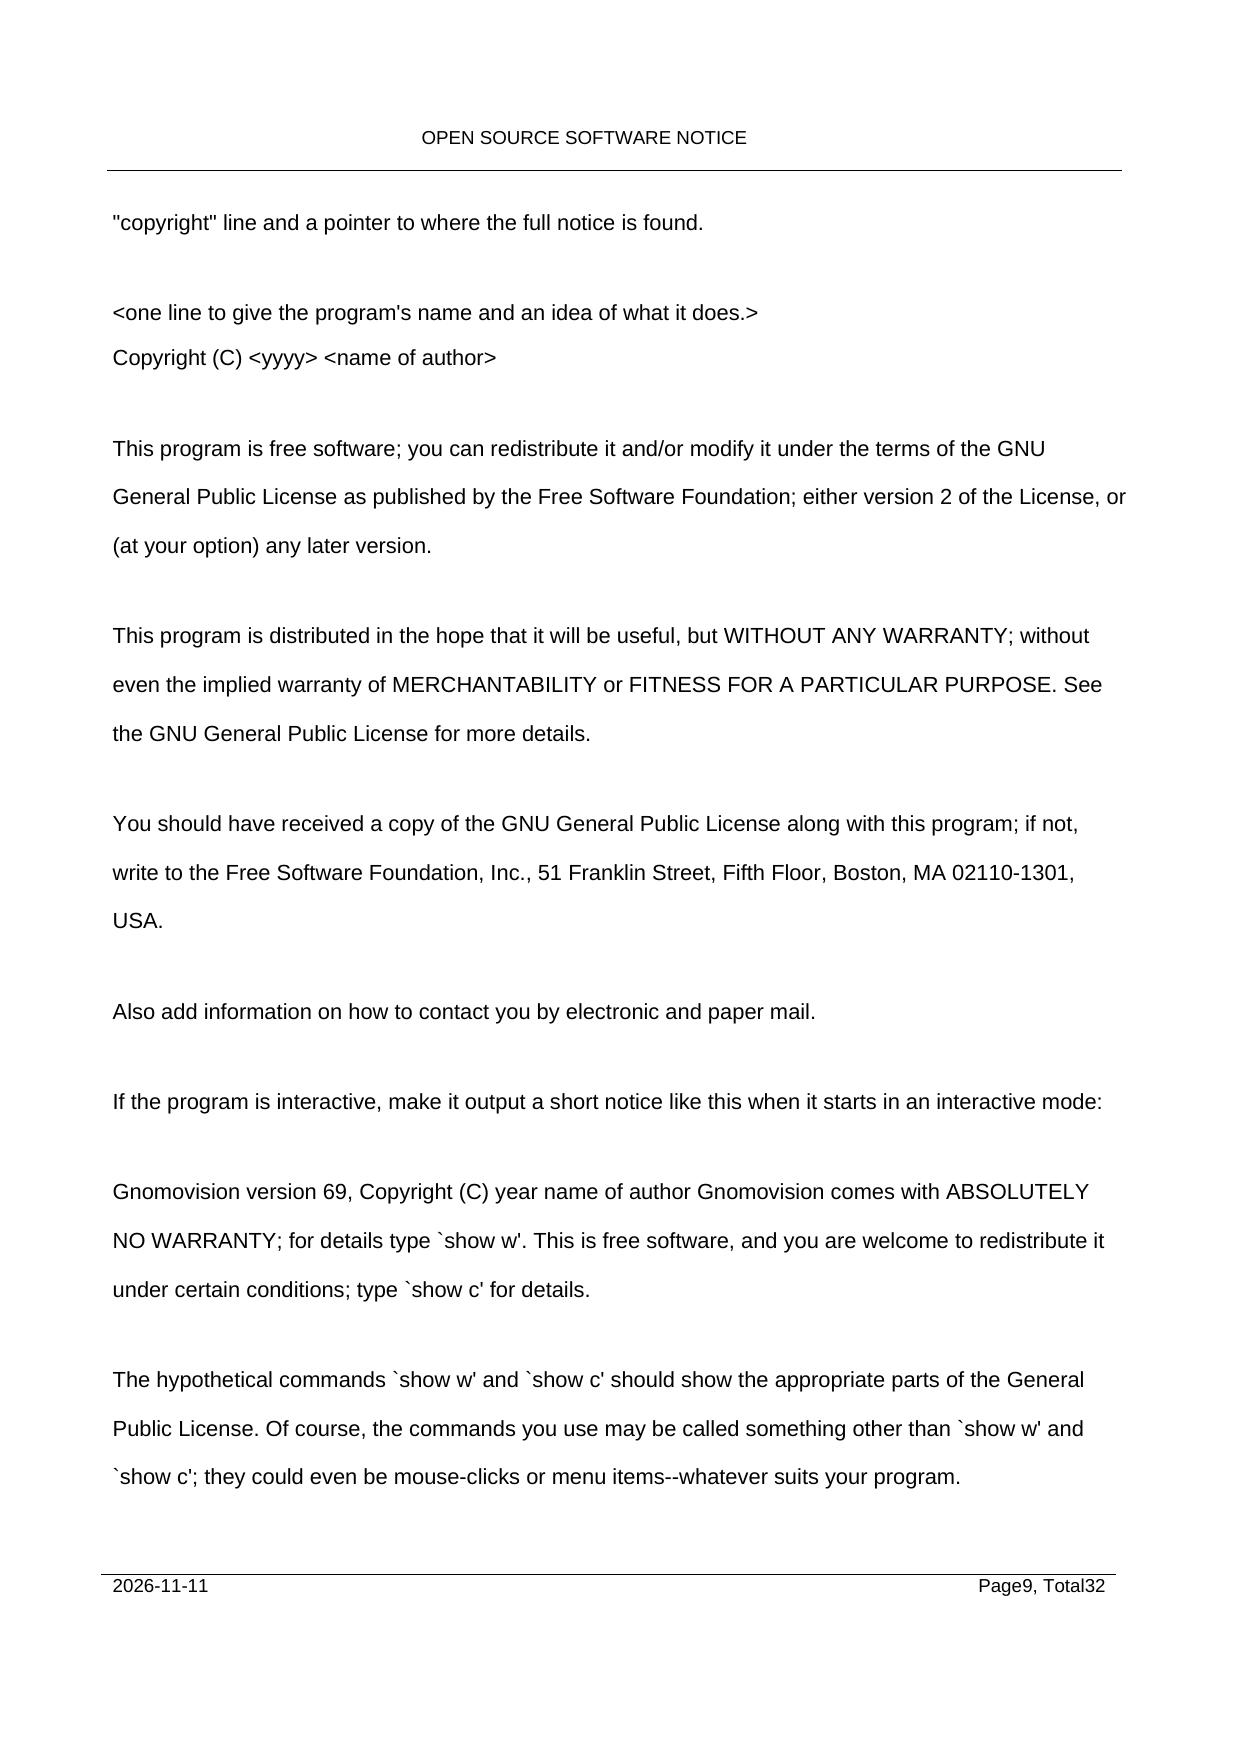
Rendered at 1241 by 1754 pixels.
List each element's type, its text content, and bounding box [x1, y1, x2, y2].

text Copyright (C) <yyyy> <name of author> [112, 342, 1128, 374]
text This program is free software; you can redistribute it and/or modify it under the terms of the GNU General Public License as published by the Free Software Foundation; either version 2 of the License, or (at your option) any later version. [112, 432, 1128, 562]
text <one line to give the program's name and an idea of what it does.> [112, 297, 1128, 329]
text Gnomovision version 69, Copyright (C) year name of author Gnomovision comes with ABSOLUTELY NO WARRANTY; for details type `show w'. This is free software, and you are welcome to redistribute it under certain conditions; type `show c' for details. [112, 1175, 1128, 1305]
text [112, 206, 1128, 239]
text You should have received a copy of the GNU General Public License along with this program; if not, write to the Free Software Foundation, Inc., 51 Franklin Street, Fifth Floor, Boston, MA 02110-1301, USA. [112, 807, 1128, 937]
text The hypothetical commands `show w' and `show c' should show the appropriate parts of the General Public License. Of course, the commands you use may be called something other than `show w' and `show c'; they could even be mouse-clicks or menu items--whatever suits your program. [112, 1363, 1128, 1493]
text Also add information on how to contact you by electronic and paper mail. [112, 995, 1128, 1027]
text If the program is interactive, make it output a short notice like this when it starts in an interactive mode: [112, 1085, 1128, 1118]
text This program is distributed in the hope that it will be useful, but WITHOUT ANY WARRANTY; without even the implied warranty of MERCHANTABILITY or FITNESS FOR A PARTICULAR PURPOSE. See the GNU General Public License for more details. [112, 619, 1128, 749]
